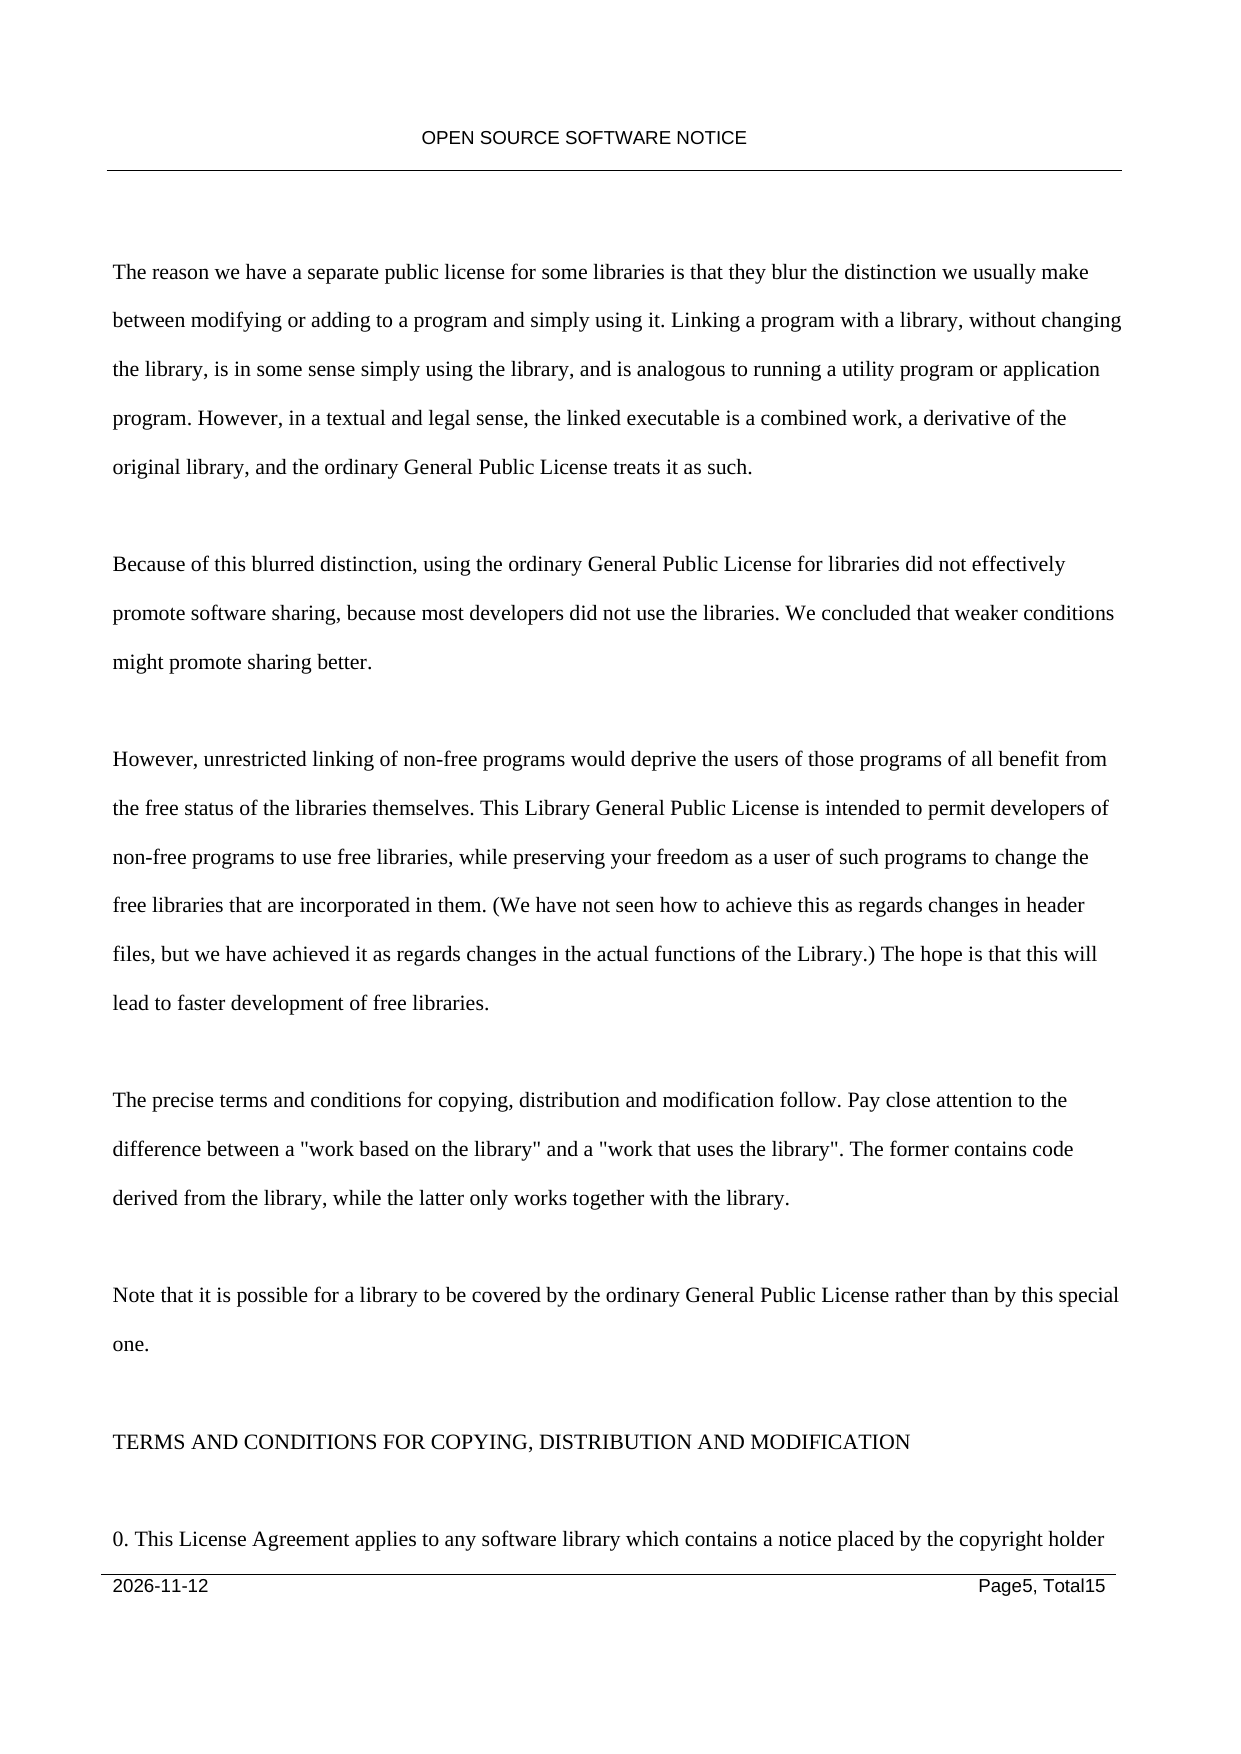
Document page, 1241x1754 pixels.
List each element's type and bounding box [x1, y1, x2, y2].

text [112, 206, 1128, 1555]
